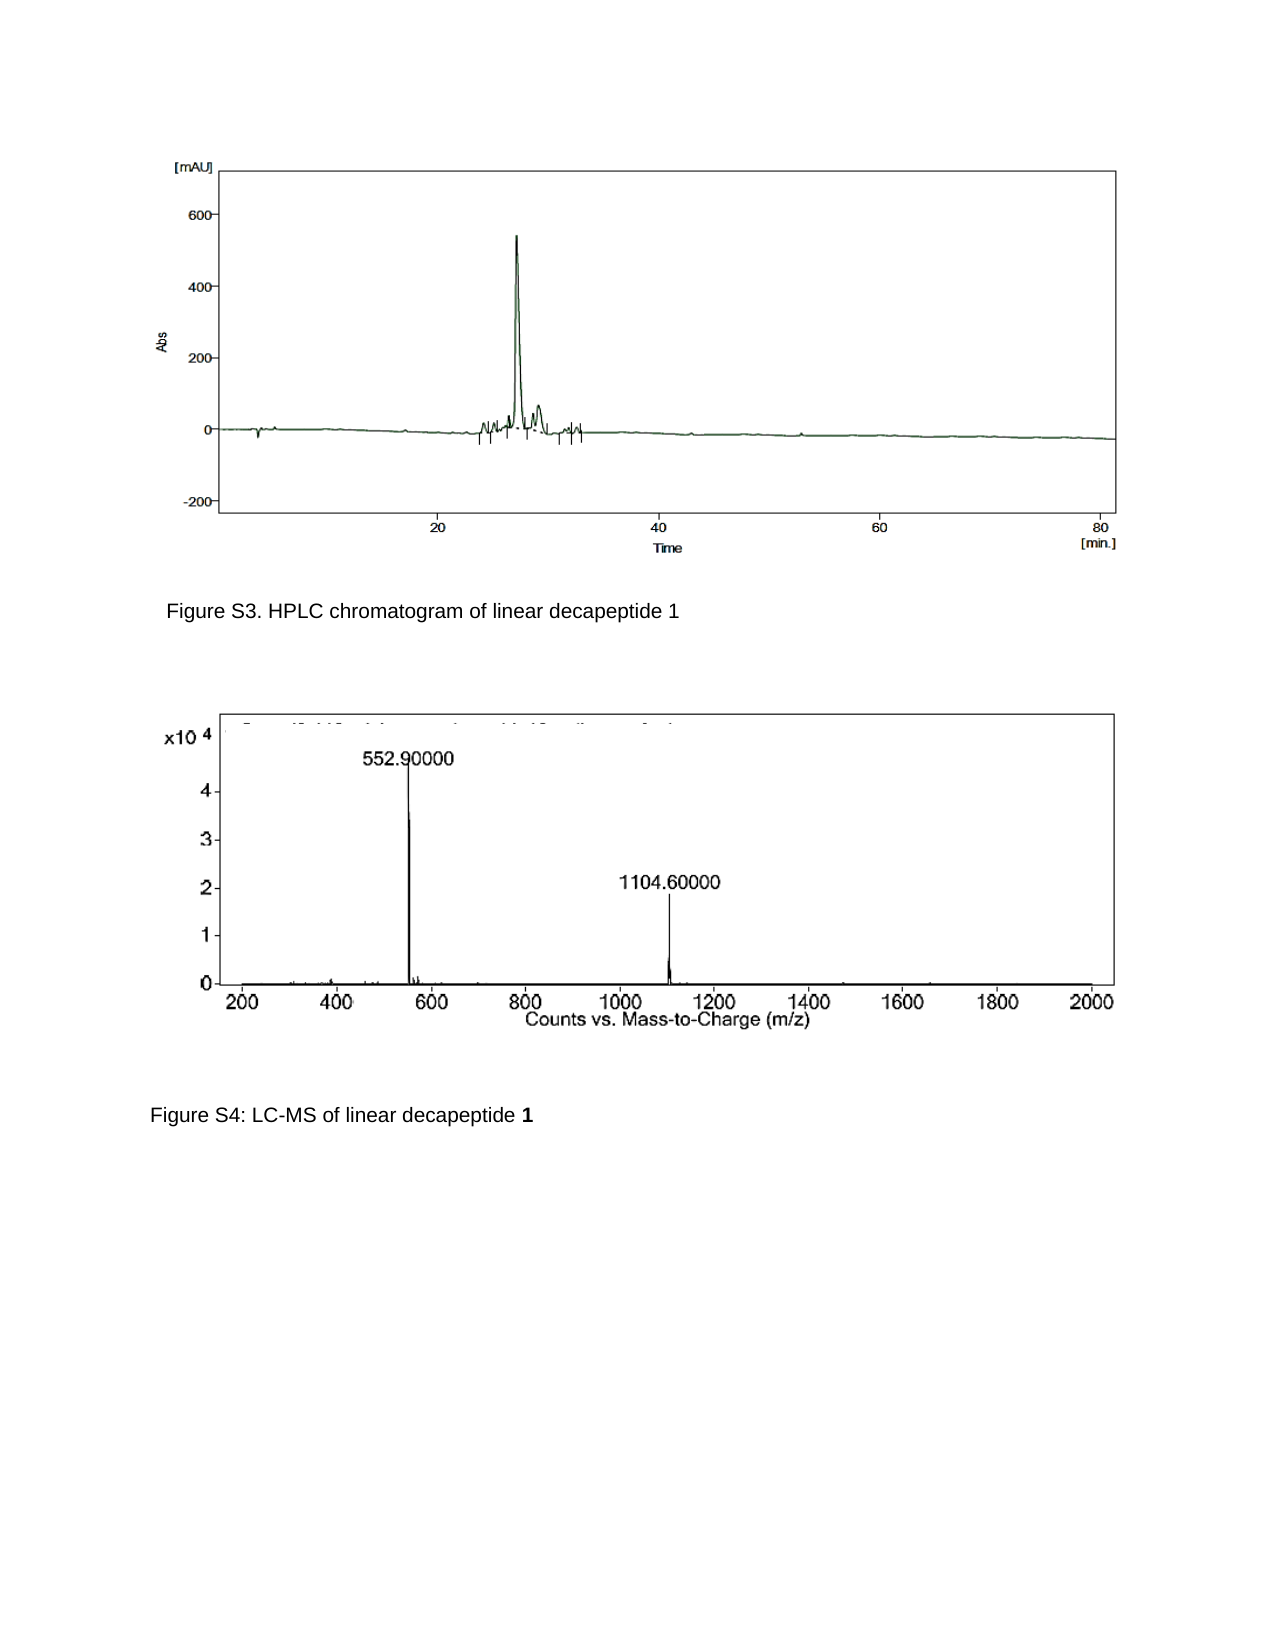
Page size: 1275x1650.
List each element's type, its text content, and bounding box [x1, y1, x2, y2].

picture [161, 709, 1123, 1047]
text Figure S4: LC-MS of linear decapeptide 1 [150, 1103, 1125, 1127]
text Figure S3. HPLC chromatogram of linear decapeptide 1 [150, 591, 1125, 624]
picture [153, 149, 1122, 566]
